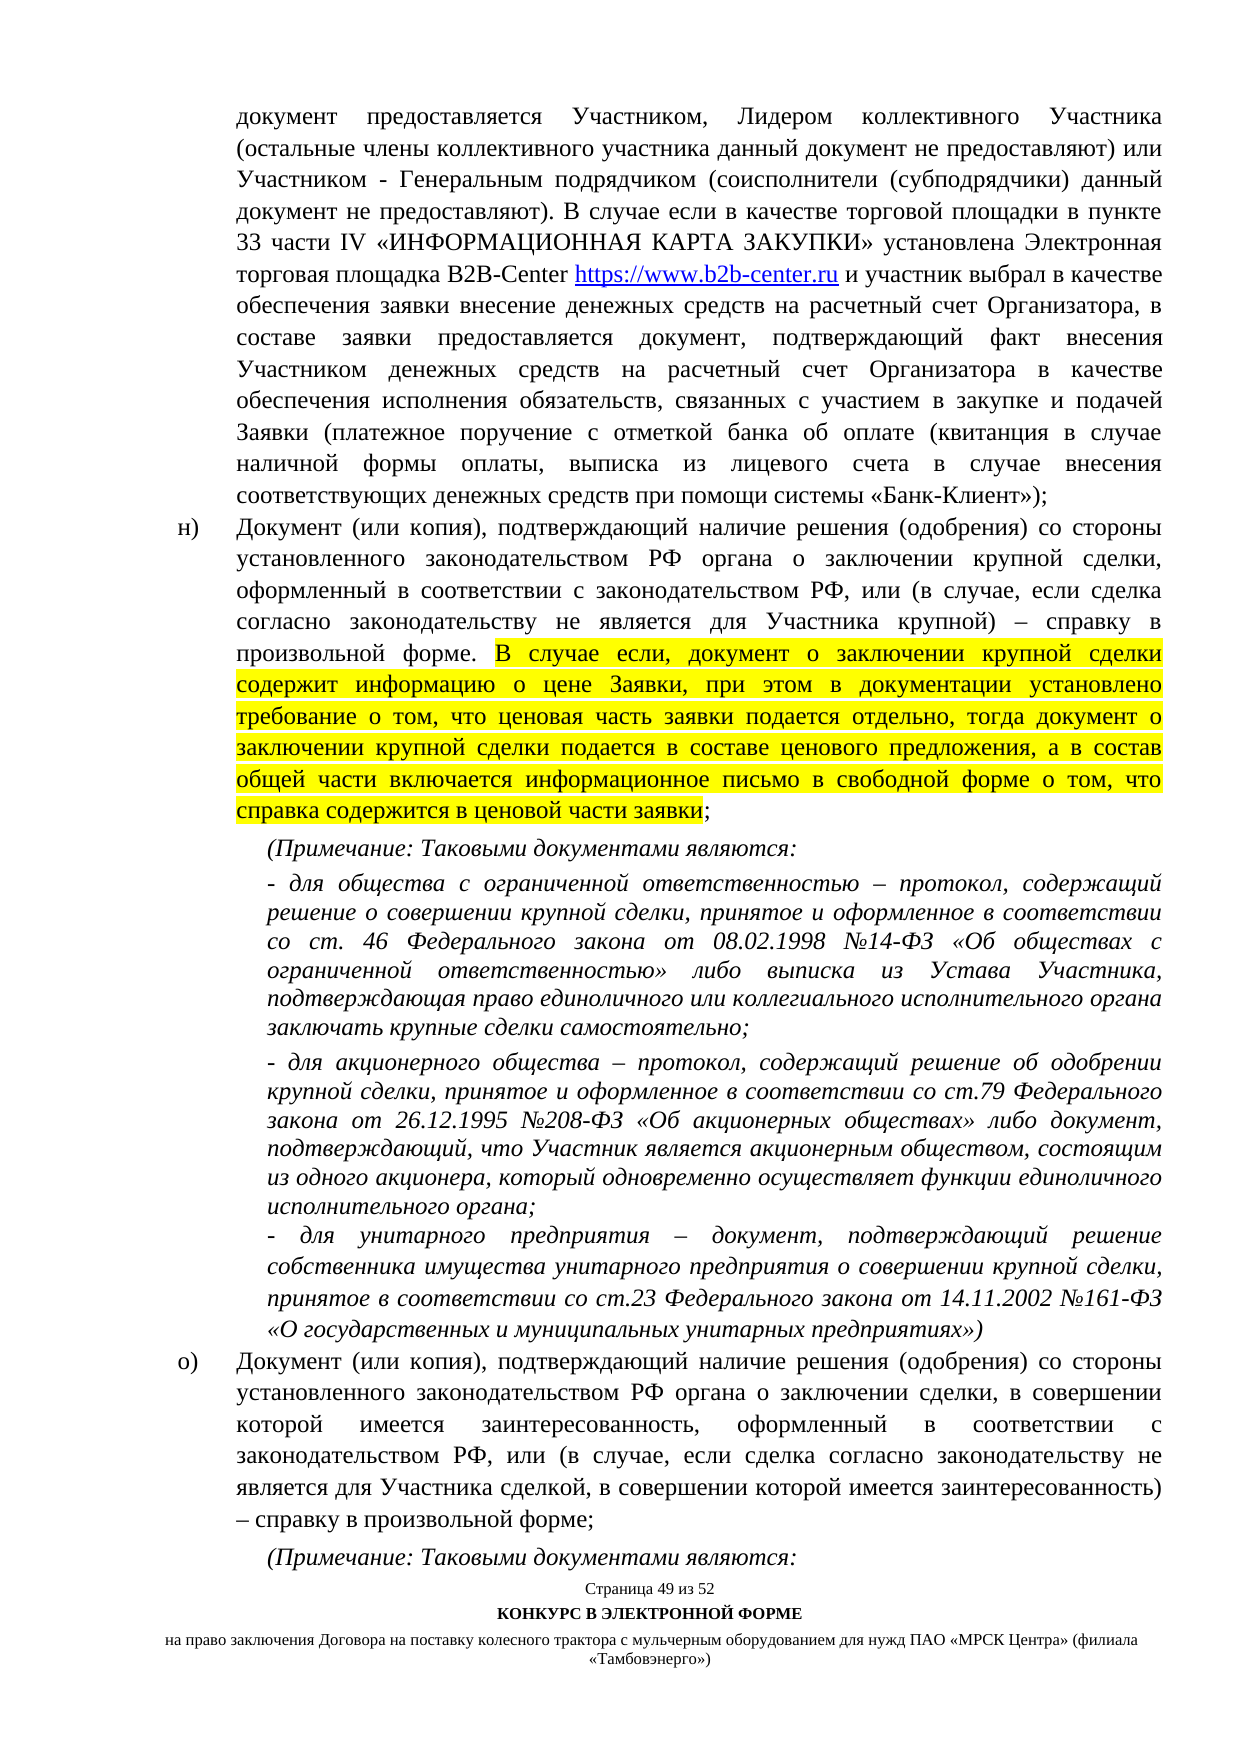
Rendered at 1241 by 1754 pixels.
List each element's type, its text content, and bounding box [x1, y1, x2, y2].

list - для акционерного общества – протокол, содержащий решение об одобрении крупной сделки, принятое и оформленное в соответствии со ст.79 Федерального закона от 26.12.1995 №208-ФЗ «Об акционерных обществах» либо документ, подтверждающий, что Участник является акционерным обществом, состоящим из одного акционера, который одновременно осуществляет функции единоличного исполнительного органа; [267, 1047, 1163, 1220]
list (Примечание: Таковыми документами являются: [267, 1542, 1163, 1570]
list (Примечание: Таковыми документами являются: [267, 833, 1163, 862]
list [177, 101, 1163, 509]
list Документ (или копия), подтверждающий наличие решения (одобрения) со стороны установленного законодательством РФ органа о заключении крупной сделки, оформленный в соответствии с законодательством РФ, или (в случае, если сделка согласно законодательству не является для Участника крупной) – справку в произвольной форме. В случае если, документ о заключении крупной сделки содержит информацию о цене Заявки, при этом в документации установлено требование о том, что ценовая часть заявки подается отдельно, тогда документ о заключении крупной сделки подается в составе ценового предложения, а в состав общей части включается информационное письмо в свободной форме о том, что справка содержится в ценовой части заявки; [177, 512, 1163, 824]
list - для общества с ограниченной ответственностью – протокол, содержащий решение о совершении крупной сделки, принятое и оформленное в соответствии со ст. 46 Федерального закона от 08.02.1998 №14-ФЗ «Об обществах с ограниченной ответственностью» либо выписка из Устава Участника, подтверждающая право единоличного или коллегиального исполнительного органа заключать крупные сделки самостоятельно; [267, 868, 1163, 1041]
list Документ (или копия), подтверждающий наличие решения (одобрения) со стороны установленного законодательством РФ органа о заключении сделки, в совершении которой имеется заинтересованность, оформленный в соответствии с законодательством РФ, или (в случае, если сделка согласно законодательству не является для Участника сделкой, в совершении которой имеется заинтересованность) – справку в произвольной форме; [177, 1346, 1163, 1532]
list - для унитарного предприятия – документ, подтверждающий решение собственника имущества унитарного предприятия о совершении крупной сделки, принятое в соответствии со ст.23 Федерального закона от 14.11.2002 №161-ФЗ «О государственных и муниципальных унитарных предприятиях») [267, 1220, 1163, 1343]
